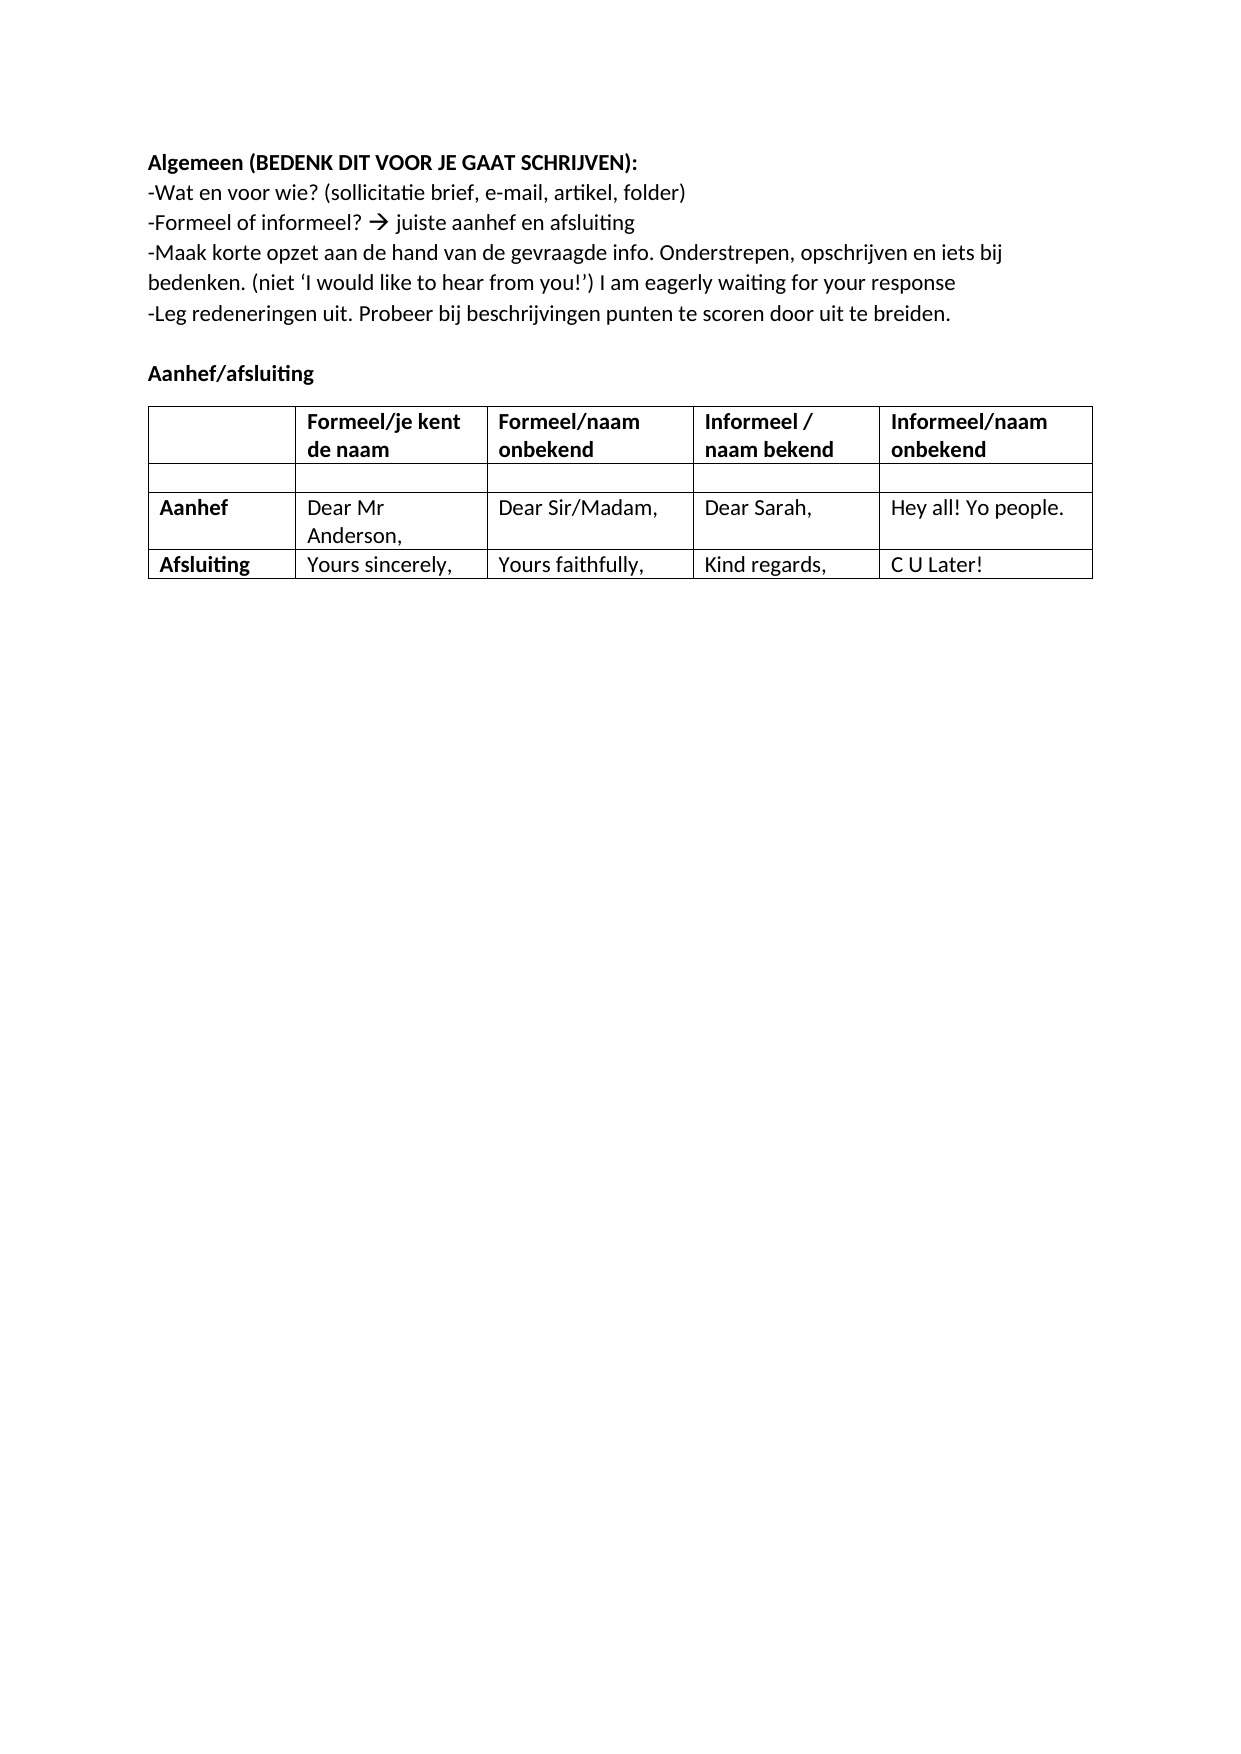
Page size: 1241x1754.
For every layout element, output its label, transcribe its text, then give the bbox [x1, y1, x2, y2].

table_cell Kind regards, [694, 550, 879, 578]
table_cell C U Later! [880, 550, 1092, 578]
text Algemeen (BEDENK DIT VOOR JE GAAT SCHRIJVEN): -Wat en voor wie? (sollicitatie brief, e-mail, artikel, folder) -Formeel of informeel? juiste aanhef en afsluiting -Maak korte opzet aan de hand van de gevraagde info. Onderstrepen, opschrijven en iets bij bedenken. (niet ‘I would like to hear from you!’) I am eagerly waiting for your response -Leg redeneringen uit. Probeer bij beschrijvingen punten te scoren door uit te breiden. Aanhef/afsluiting [148, 148, 1093, 387]
table_cell [488, 464, 693, 492]
table_cell [296, 464, 487, 492]
table_header Informeel/naam onbekend [880, 407, 1092, 463]
table_header Formeel/naam onbekend [488, 407, 693, 463]
table_cell Hey all! Yo people. [880, 493, 1092, 549]
table_cell Dear Sarah, [694, 493, 879, 549]
table_cell Yours faithfully, [488, 550, 693, 578]
table_cell [694, 464, 879, 492]
table_cell Aanhef [149, 493, 295, 549]
table_cell Dear Mr Anderson, [296, 493, 487, 549]
table_header Formeel/je kent de naam [296, 407, 487, 463]
table_cell [149, 464, 295, 492]
table_header Informeel / naam bekend [694, 407, 879, 463]
table_cell Afsluiting [149, 550, 295, 578]
table_cell Yours sincerely, [296, 550, 487, 578]
table_cell [880, 464, 1092, 492]
table_cell Dear Sir/Madam, [488, 493, 693, 549]
table_header [149, 407, 295, 463]
